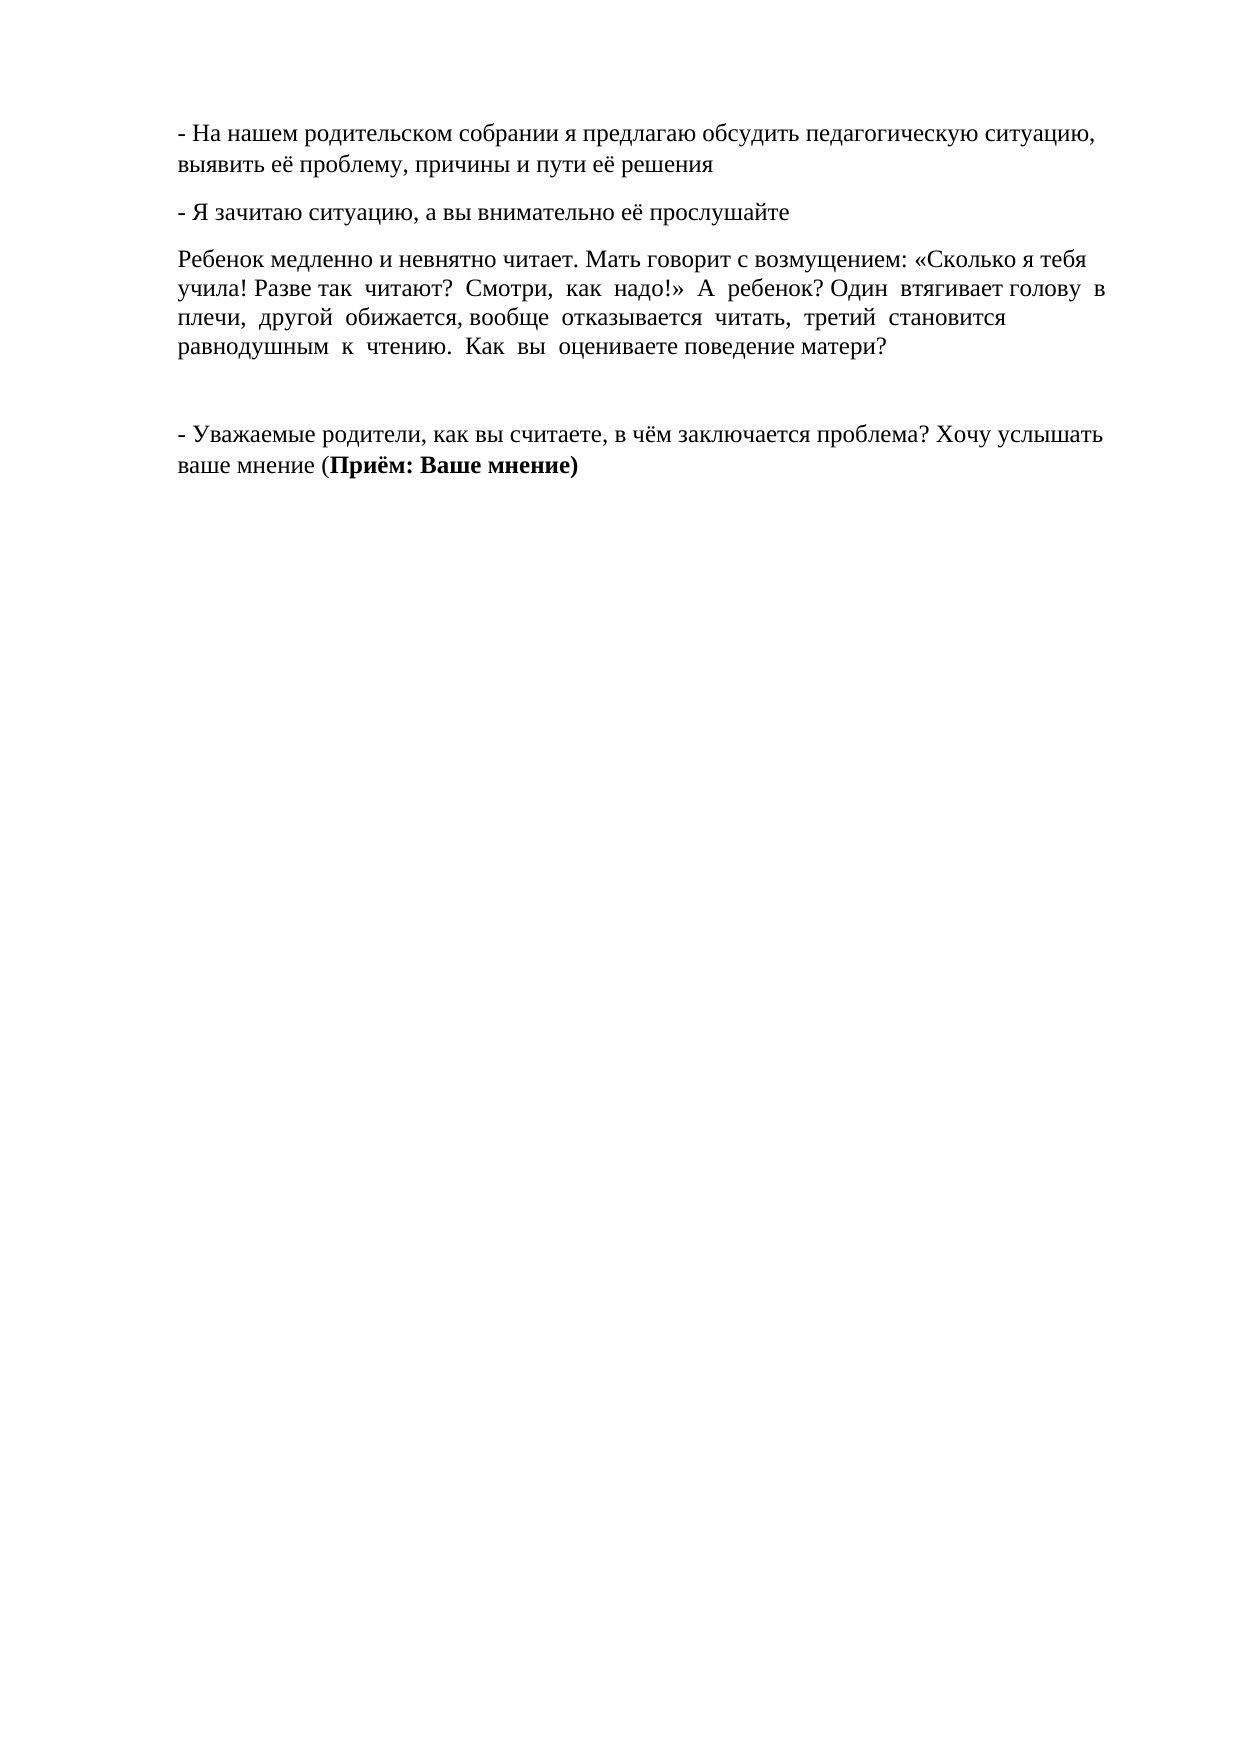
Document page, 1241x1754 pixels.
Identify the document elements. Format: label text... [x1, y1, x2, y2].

text - На нашем родительском собрании я предлагаю обсудить педагогическую ситуацию, выявить её проблему, причины и пути её решения [177, 118, 1152, 178]
text - Уважаемые родители, как вы считаете, в чём заключается проблема? Хочу услышать ваше мнение (Приём: Ваше мнение) [177, 419, 1152, 479]
text - Я зачитаю ситуацию, а вы внимательно её прослушайте [177, 197, 1152, 226]
text Ребенок медленно и невнятно читает. Мать говорит с возмущением: «Сколько я тебя учила! Разве так читают? Смотри, как надо!» А ребенок? Один втягивает голову в плечи, другой обижается, вообще отказывается читать, третий становится равнодушным к чтению. Как вы оцениваете поведение матери? [177, 244, 1152, 359]
